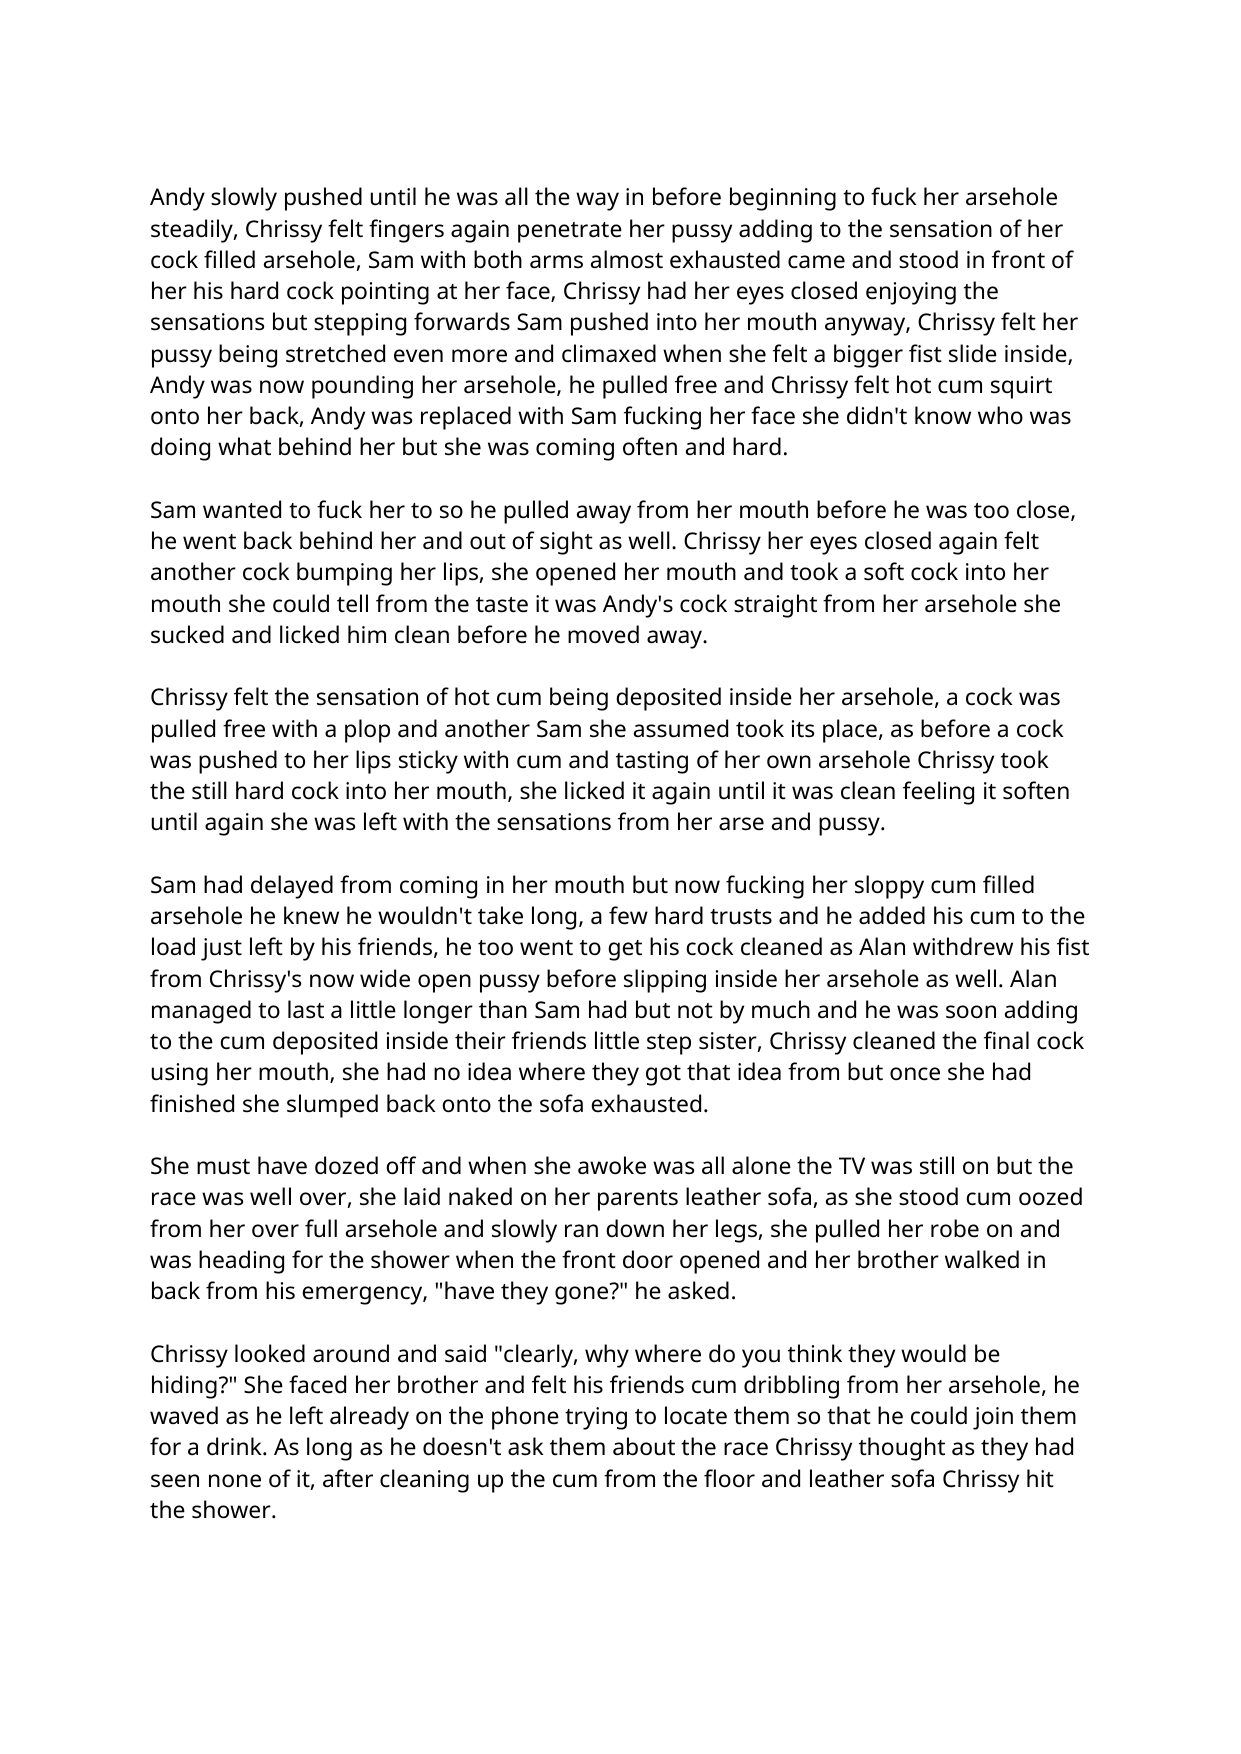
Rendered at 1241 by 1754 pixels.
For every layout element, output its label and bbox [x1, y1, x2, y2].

text [150, 150, 1090, 1525]
